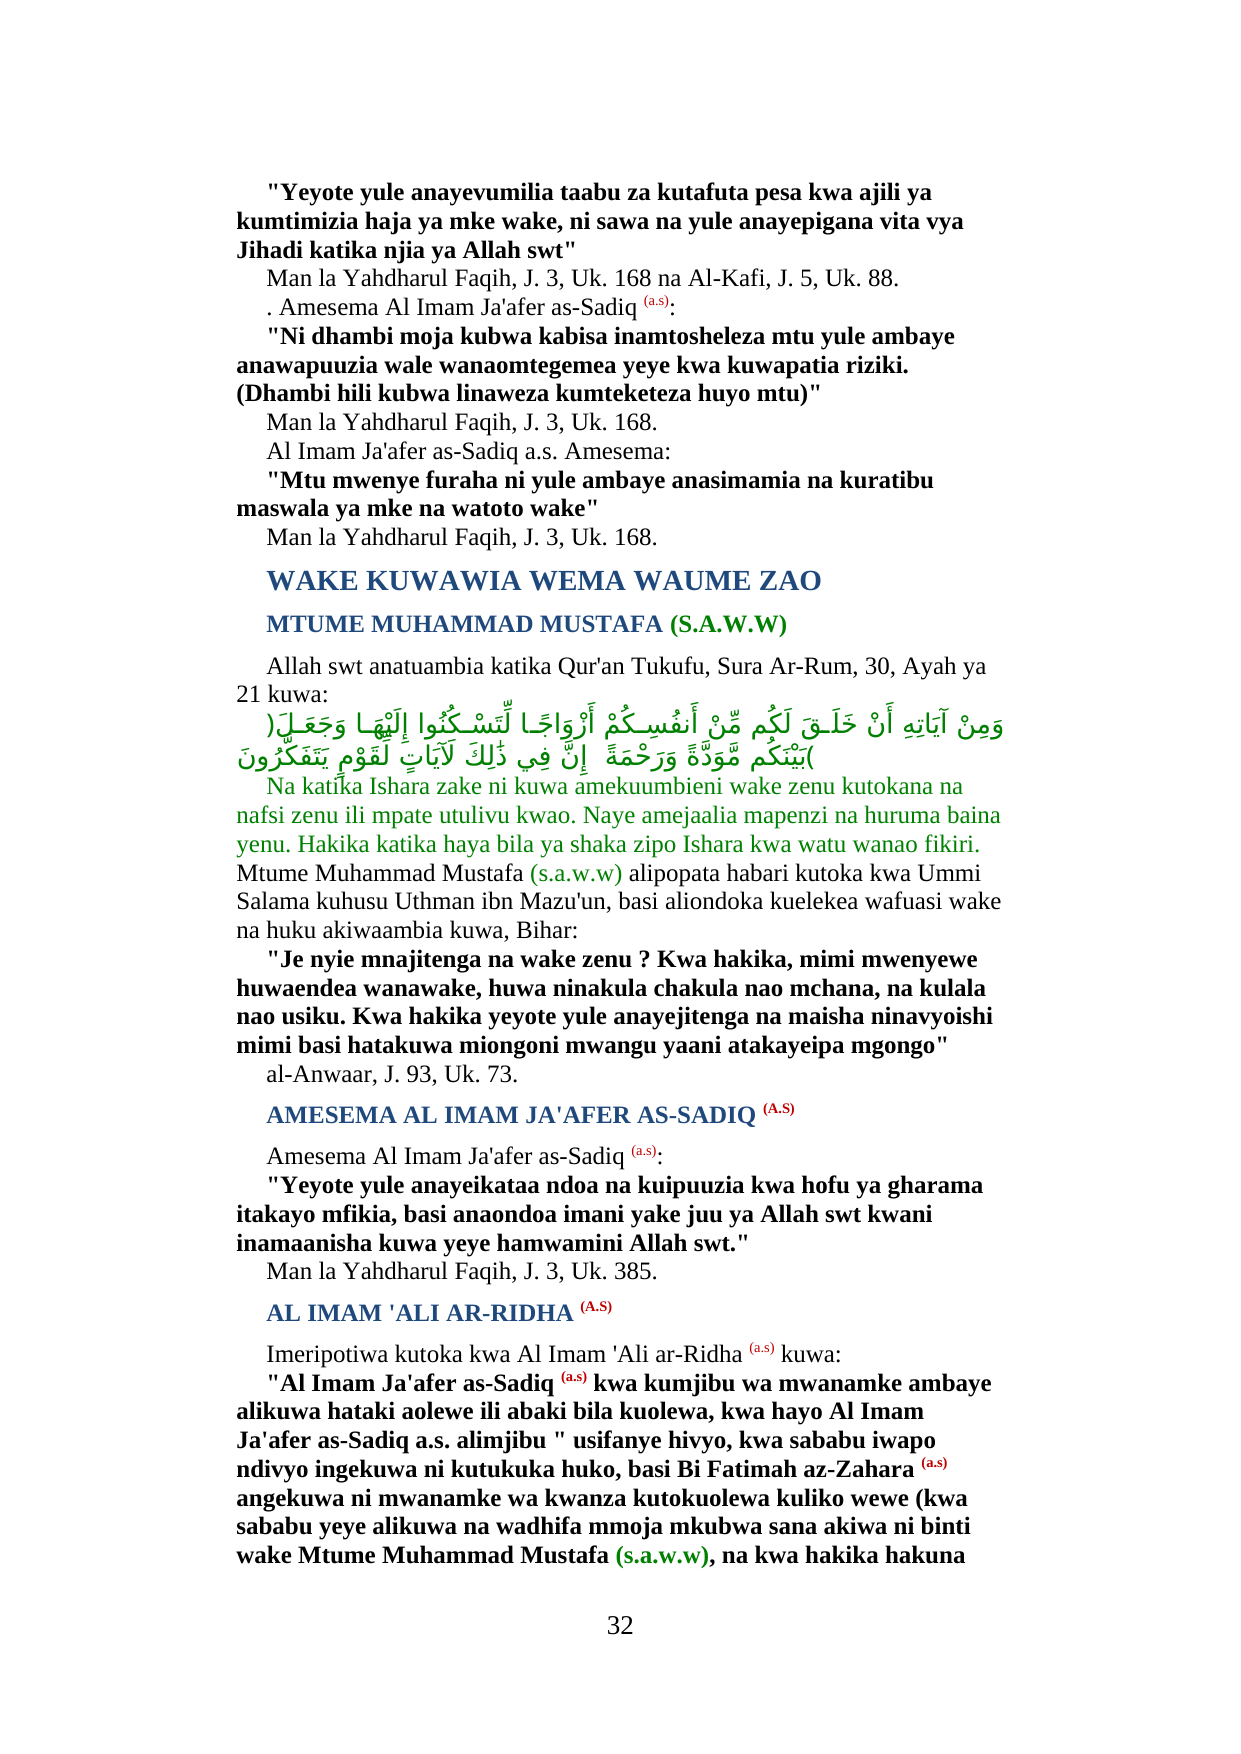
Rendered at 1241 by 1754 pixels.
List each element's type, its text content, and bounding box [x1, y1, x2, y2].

text Al Imam Ja'afer as-Sadiq a.s. Amesema: [236, 436, 1004, 465]
text Allah swt anatuambia katika Qur'an Tukufu, Sura Ar-Rum, 30, Ayah ya 21 kuwa: [236, 651, 1004, 708]
text Man la Yahdharul Faqih, J. 3, Uk. 168 na Al-Kafi, J. 5, Uk. 88. [236, 263, 1004, 292]
text Man la Yahdharul Faqih, J. 3, Uk. 385. [236, 1256, 1004, 1285]
text "Mtu mwenye furaha ni yule ambaye anasimamia na kuratibu maswala ya mke na watoto wake" [236, 465, 1004, 522]
text "Yeyote yule anayeikataa ndoa na kuipuuzia kwa hofu ya gharama itakayo mfikia, basi anaondoa imani yake juu ya Allah swt kwani inamaanisha kuwa yeye hamwamini Allah swt." [236, 1170, 1004, 1256]
text "Yeyote yule anayevumilia taabu za kutafuta pesa kwa ajili ya kumtimizia haja ya mke wake, ni sawa na yule anayepigana vita vya Jihadi katika njia ya Allah swt" [236, 177, 1004, 263]
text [236, 1368, 1004, 1569]
text Na katika Ishara zake ni kuwa amekuumbieni wake zenu kutokana na nafsi zenu ili mpate utulivu kwao. Naye amejaalia mapenzi na huruma baina yenu. Hakika katika haya bila ya shaka zipo Ishara kwa watu wanao fikiri. Mtume Muhammad Mustafa (s.a.w.w) alipopata habari kutoka kwa Ummi Salama kuhusu Uthman ibn Mazu'un, basi aliondoka kuelekea wafuasi wake na huku akiwaambia kuwa, Bihar: [236, 771, 1004, 944]
text . Amesema Al Imam Ja'afer as-Sadiq (a.s): [236, 292, 1004, 321]
text ﴿وَمِنْ آيَاتِهِ أَنْ خَلَقَ لَكُم مِّنْ أَنفُسِكُمْ أَزْوَاجًا لِّتَسْكُنُوا إِلَيْهَا وَجَعَلَ بَيْنَكُم مَّوَدَّةً وَرَحْمَةً إِنَّ فِي ذَٰلِكَ لَآيَاتٍ لِّقَوْمٍ يَتَفَكَّرُونَ﴾ [236, 708, 1004, 771]
subtitle MTUME MUHAMMAD MUSTAFA (S.A.W.W) [236, 609, 1004, 638]
subtitle WAKE KUWAWIA WEMA WAUME ZAO [236, 563, 1004, 597]
subtitle AL IMAM 'ALI AR-RIDHA (A.S) [236, 1298, 1004, 1326]
text Imeripotiwa kutoka kwa Al Imam 'Ali ar-Ridha (a.s) kuwa: [236, 1339, 1004, 1368]
text "Je nyie mnajitenga na wake zenu ? Kwa hakika, mimi mwenyewe huwaendea wanawake, huwa ninakula chakula nao mchana, na kulala nao usiku. Kwa hakika yeyote yule anayejitenga na maisha ninavyoishi mimi basi hatakuwa miongoni mwangu yaani atakayeipa mgongo" [236, 944, 1004, 1059]
text "Ni dhambi moja kubwa kabisa inamtosheleza mtu yule ambaye anawapuuzia wale wanaomtegemea yeye kwa kuwapatia riziki. (Dhambi hili kubwa linaweza kumteketeza huyo mtu)" [236, 321, 1004, 407]
subtitle AMESEMA AL IMAM JA'AFER AS-SADIQ (A.S) [236, 1100, 1004, 1129]
text Amesema Al Imam Ja'afer as-Sadiq (a.s): [236, 1141, 1004, 1170]
text al-Anwaar, J. 93, Uk. 73. [236, 1059, 1004, 1088]
text Man la Yahdharul Faqih, J. 3, Uk. 168. [236, 522, 1004, 551]
text Man la Yahdharul Faqih, J. 3, Uk. 168. [236, 407, 1004, 436]
